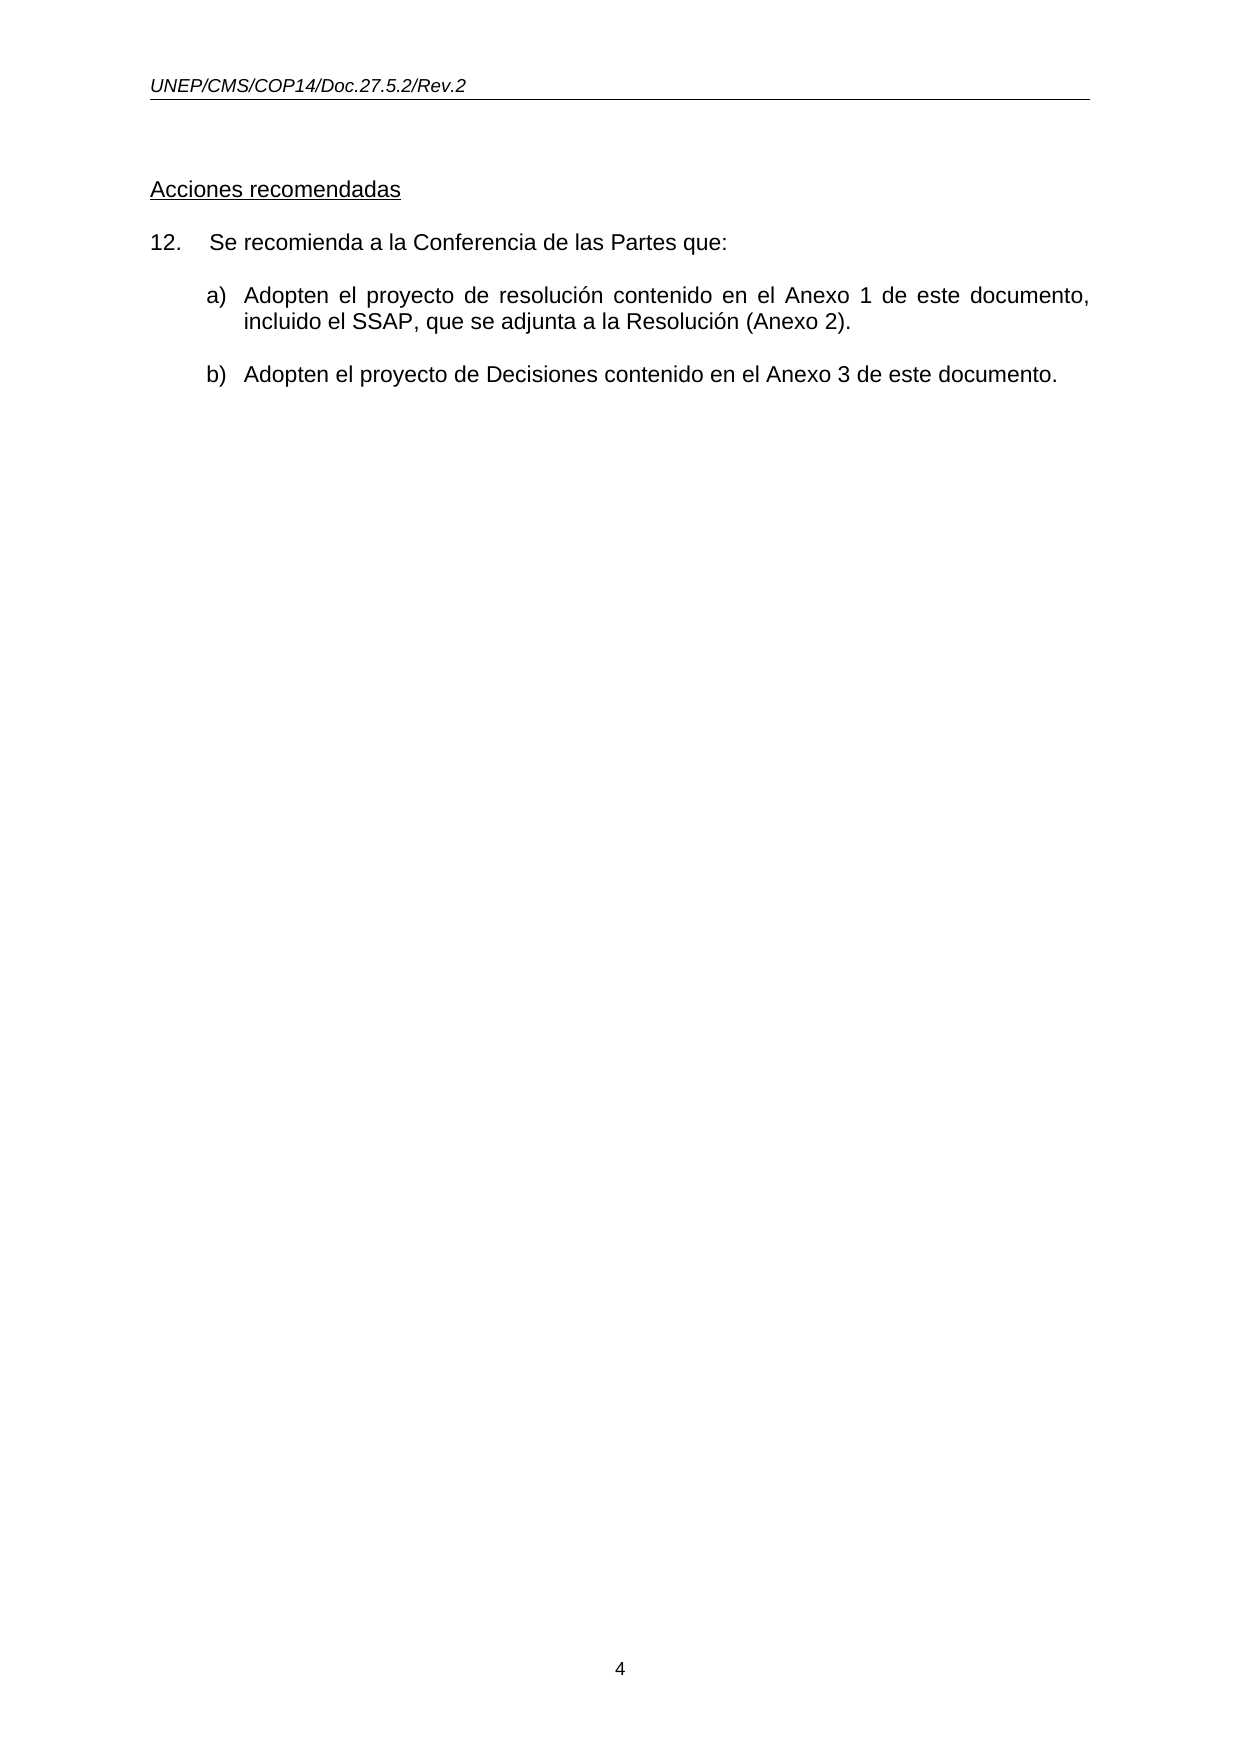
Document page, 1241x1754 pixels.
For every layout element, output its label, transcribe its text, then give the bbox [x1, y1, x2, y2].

list Adopten el proyecto de Decisiones contenido en el Anexo 3 de este documento. [206, 361, 1090, 387]
list Adopten el proyecto de resolución contenido en el Anexo 1 de este documento, incluido el SSAP, que se adjunta a la Resolución (Anexo 2). [206, 282, 1090, 334]
text Acciones recomendadas [150, 176, 1090, 203]
list Se recomienda a la Conferencia de las Partes que: [150, 229, 1090, 255]
